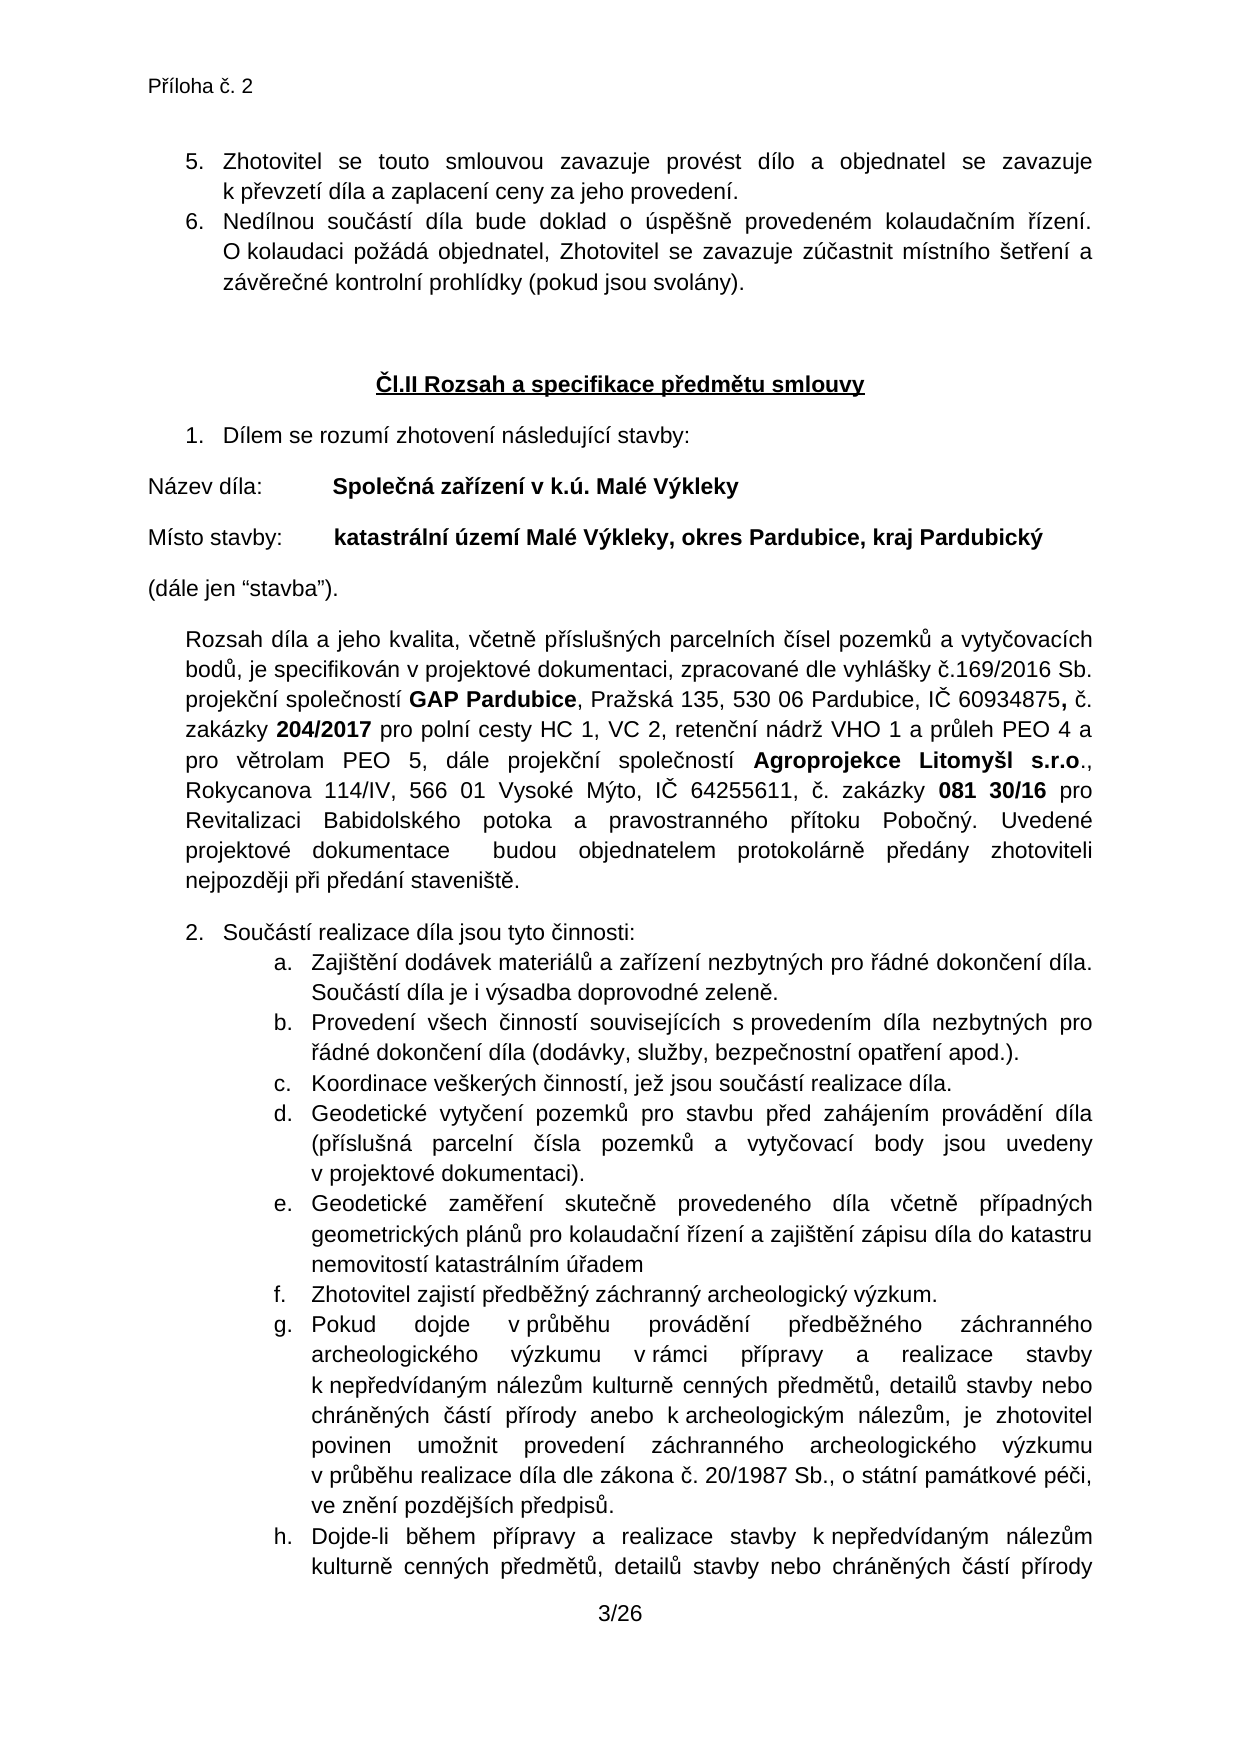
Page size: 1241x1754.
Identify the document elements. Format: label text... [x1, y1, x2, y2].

text Čl.II Rozsah a specifikace předmětu smlouvy [148, 371, 1093, 397]
list Dílem se rozumí zhotovení následující stavby: [185, 422, 1093, 448]
list Zhotovitel zajistí předběžný záchranný archeologický výzkum. [274, 1281, 1093, 1307]
list Součástí realizace díla jsou tyto činnosti: [185, 918, 1093, 945]
text Rozsah díla a jeho kvalita, včetně příslušných parcelních čísel pozemků a vytyčovacích bodů, je specifikován v projektové dokumentaci, zpracované dle vyhlášky č.169/2016 Sb. projekční společností GAP Pardubice, Pražská 135, 530 06 Pardubice, IČ 60934875, č. zakázky 204/2017 pro polní cesty HC 1, VC 2, retenční nádrž VHO 1 a průleh PEO 4 a pro větrolam PEO 5, dále projekční společností Agroprojekce Litomyšl s.r.o., Rokycanova 114/IV, 566 01 Vysoké Mýto, IČ 64255611, č. zakázky 081 30/16 pro Revitalizaci Babidolského potoka a pravostranného přítoku Pobočný. Uvedené projektové dokumentace budou objednatelem protokolárně předány zhotoviteli nejpozději při předání staveniště. [185, 626, 1093, 894]
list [274, 1523, 1093, 1579]
text Název díla: Společná zařízení v k.ú. Malé Výkleky [148, 473, 1093, 499]
text (dále jen “stavba”). [148, 575, 1093, 601]
list Geodetické vytyčení pozemků pro stavbu před zahájením provádění díla (příslušná parcelní čísla pozemků a vytyčovací body jsou uvedeny v projektové dokumentaci). [274, 1100, 1093, 1186]
list Pokud dojde v průběhu provádění předběžného záchranného archeologického výzkumu v rámci přípravy a realizace stavby k nepředvídaným nálezům kulturně cenných předmětů, detailů stavby nebo chráněných částí přírody anebo k archeologickým nálezům, je zhotovitel povinen umožnit provedení záchranného archeologického výzkumu v průběhu realizace díla dle zákona č. 20/1987 Sb., o státní památkové péči, ve znění pozdějších předpisů. [274, 1311, 1093, 1519]
list Koordinace veškerých činností, jež jsou součástí realizace díla. [274, 1069, 1093, 1096]
list Nedílnou součástí díla bude doklad o úspěšně provedeném kolaudačním řízení. O kolaudaci požádá objednatel, Zhotovitel se zavazuje zúčastnit místního šetření a závěrečné kontrolní prohlídky (pokud jsou svolány). [185, 208, 1093, 295]
list Geodetické zaměření skutečně provedeného díla včetně případných geometrických plánů pro kolaudační řízení a zajištění zápisu díla do katastru nemovitostí katastrálním úřadem [274, 1190, 1093, 1277]
list Zhotovitel se touto smlouvou zavazuje provést dílo a objednatel se zavazuje k převzetí díla a zaplacení ceny za jeho provedení. [185, 148, 1093, 204]
list Zajištění dodávek materiálů a zařízení nezbytných pro řádné dokončení díla. Součástí díla je i výsadba doprovodné zeleně. [274, 949, 1093, 1005]
text Místo stavby: katastrální území Malé Výkleky, okres Pardubice, kraj Pardubický [148, 524, 1093, 550]
list Provedení všech činností souvisejících s provedením díla nezbytných pro řádné dokončení díla (dodávky, služby, bezpečnostní opatření apod.). [274, 1009, 1093, 1066]
